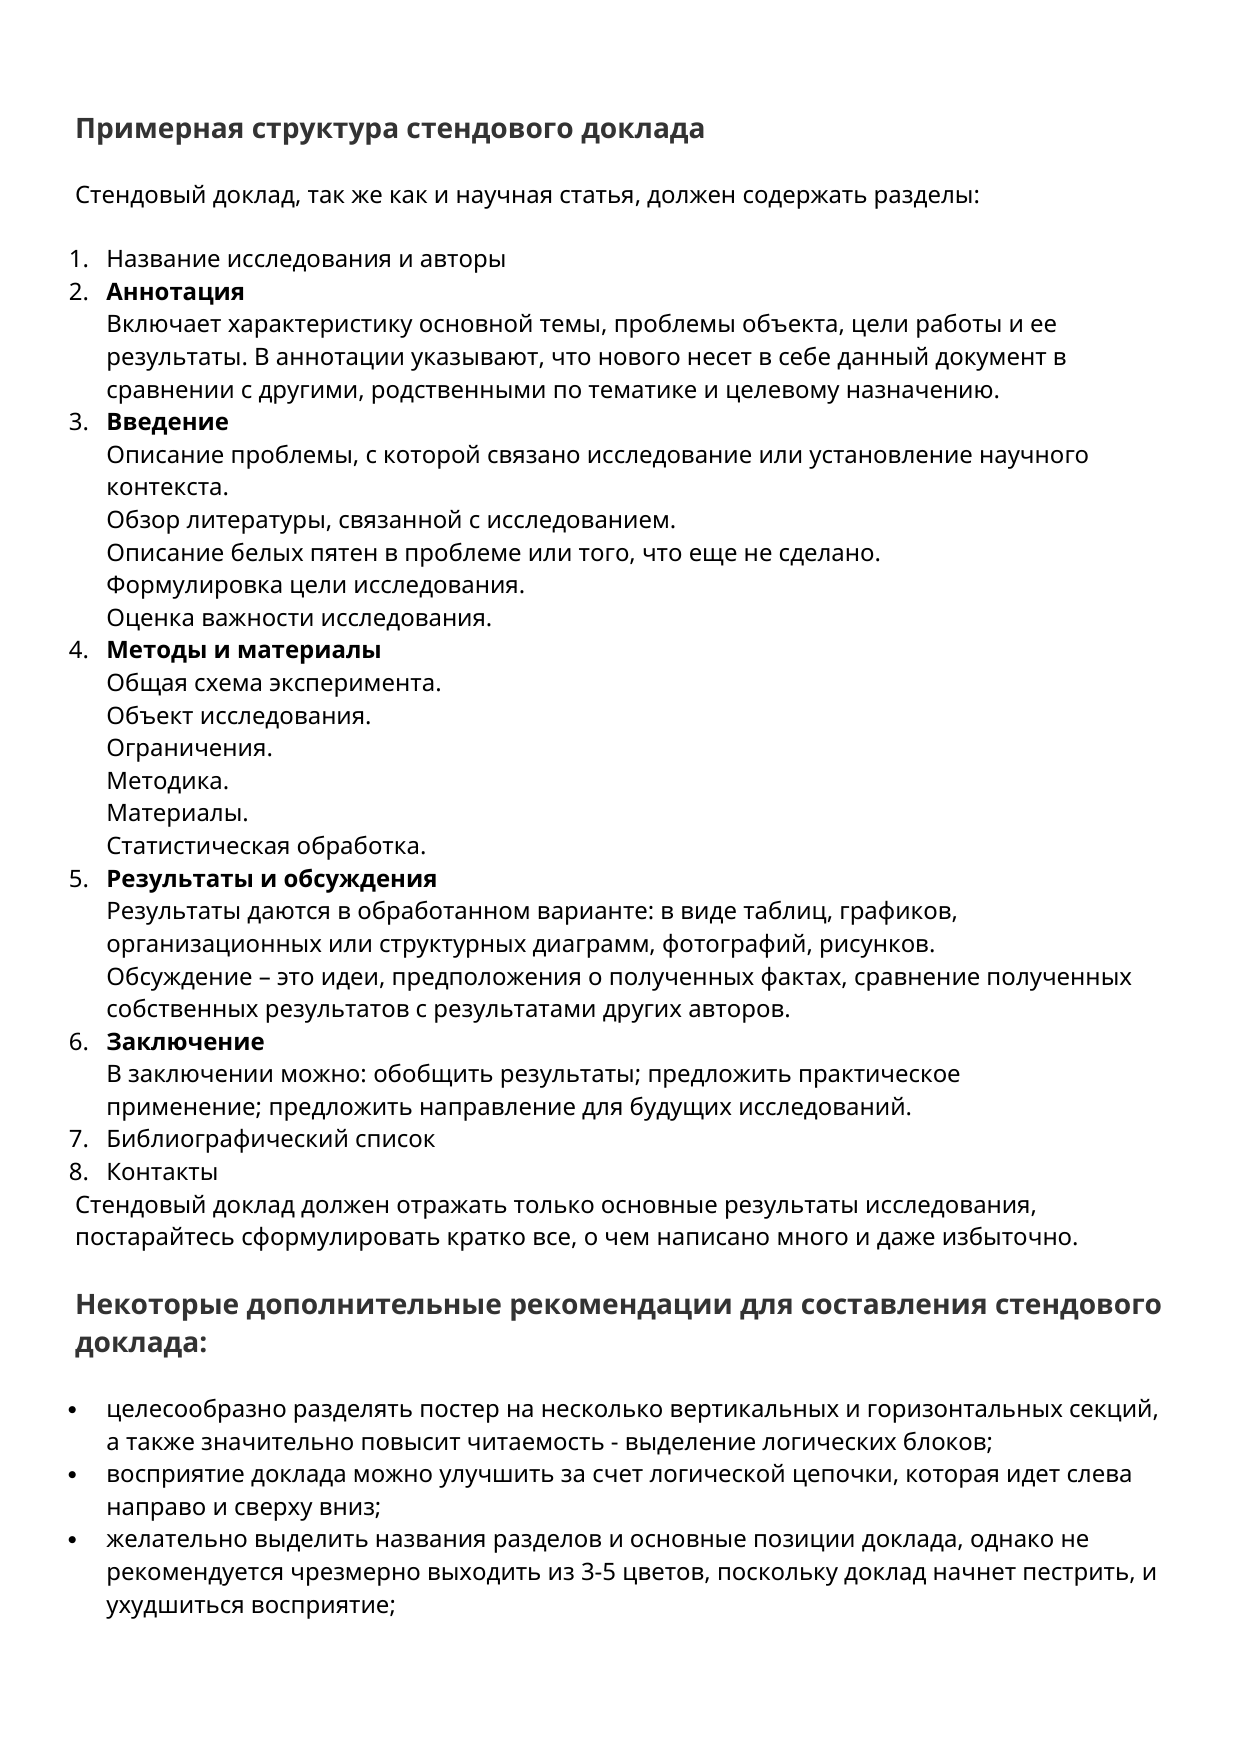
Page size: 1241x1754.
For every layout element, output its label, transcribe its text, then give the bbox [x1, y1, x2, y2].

list желательно выделить названия разделов и основные позиции доклада, однако не рекомендуется чрезмерно выходить из 3-5 цветов, поскольку доклад начнет пестрить, и ухудшиться восприятие; [69, 1522, 1165, 1620]
list Аннотация Включает характеристику основной темы, проблемы объекта, цели работы и ее результаты. В аннотации указывают, что нового несет в себе данный документ в сравнении с другими, родственными по тематике и целевому назначению. [69, 274, 1165, 405]
list Библиографический список [69, 1122, 1165, 1155]
list Заключение В заключении можно: обобщить результаты; предложить практическое применение; предложить направление для будущих исследований. [69, 1024, 1165, 1122]
list Контакты [69, 1155, 1165, 1187]
list восприятие доклада можно улучшить за счет логической цепочки, которая идет слева направо и сверху вниз; [69, 1457, 1165, 1522]
list целесообразно разделять постер на несколько вертикальных и горизонтальных секций, а также значительно повысит читаемость - выделение логических блоков; [69, 1392, 1165, 1457]
list Название исследования и авторы [69, 242, 1165, 274]
list Методы и материалы Общая схема эксперимента. Объект исследования. Ограничения. Методика. Материалы. Статистическая обработка. [69, 633, 1165, 861]
list Введение Описание проблемы, с которой связано исследование или установление научного контекста. Обзор литературы, связанной с исследованием. Описание белых пятен в проблеме или того, что еще не сделано. Формулировка цели исследования. Оценка важности исследования. [69, 405, 1165, 633]
text Стендовый доклад, так же как и научная статья, должен содержать разделы: [75, 178, 1165, 211]
list Результаты и обсуждения Результаты даются в обработанном варианте: в виде таблиц, графиков, организационных или структурных диаграмм, фотографий, рисунков. Обсуждение – это идеи, предположения о полученных фактах, сравнение полученных собственных результатов с результатами других авторов. [69, 861, 1165, 1024]
text Некоторые дополнительные рекомендации для составления стендового доклада: [75, 1284, 1165, 1361]
text Стендовый доклад должен отражать только основные результаты исследования, постарайтесь сформулировать кратко все, о чем написано много и даже избыточно. [75, 1187, 1165, 1253]
text Примерная структура стендового доклада [75, 108, 1165, 147]
